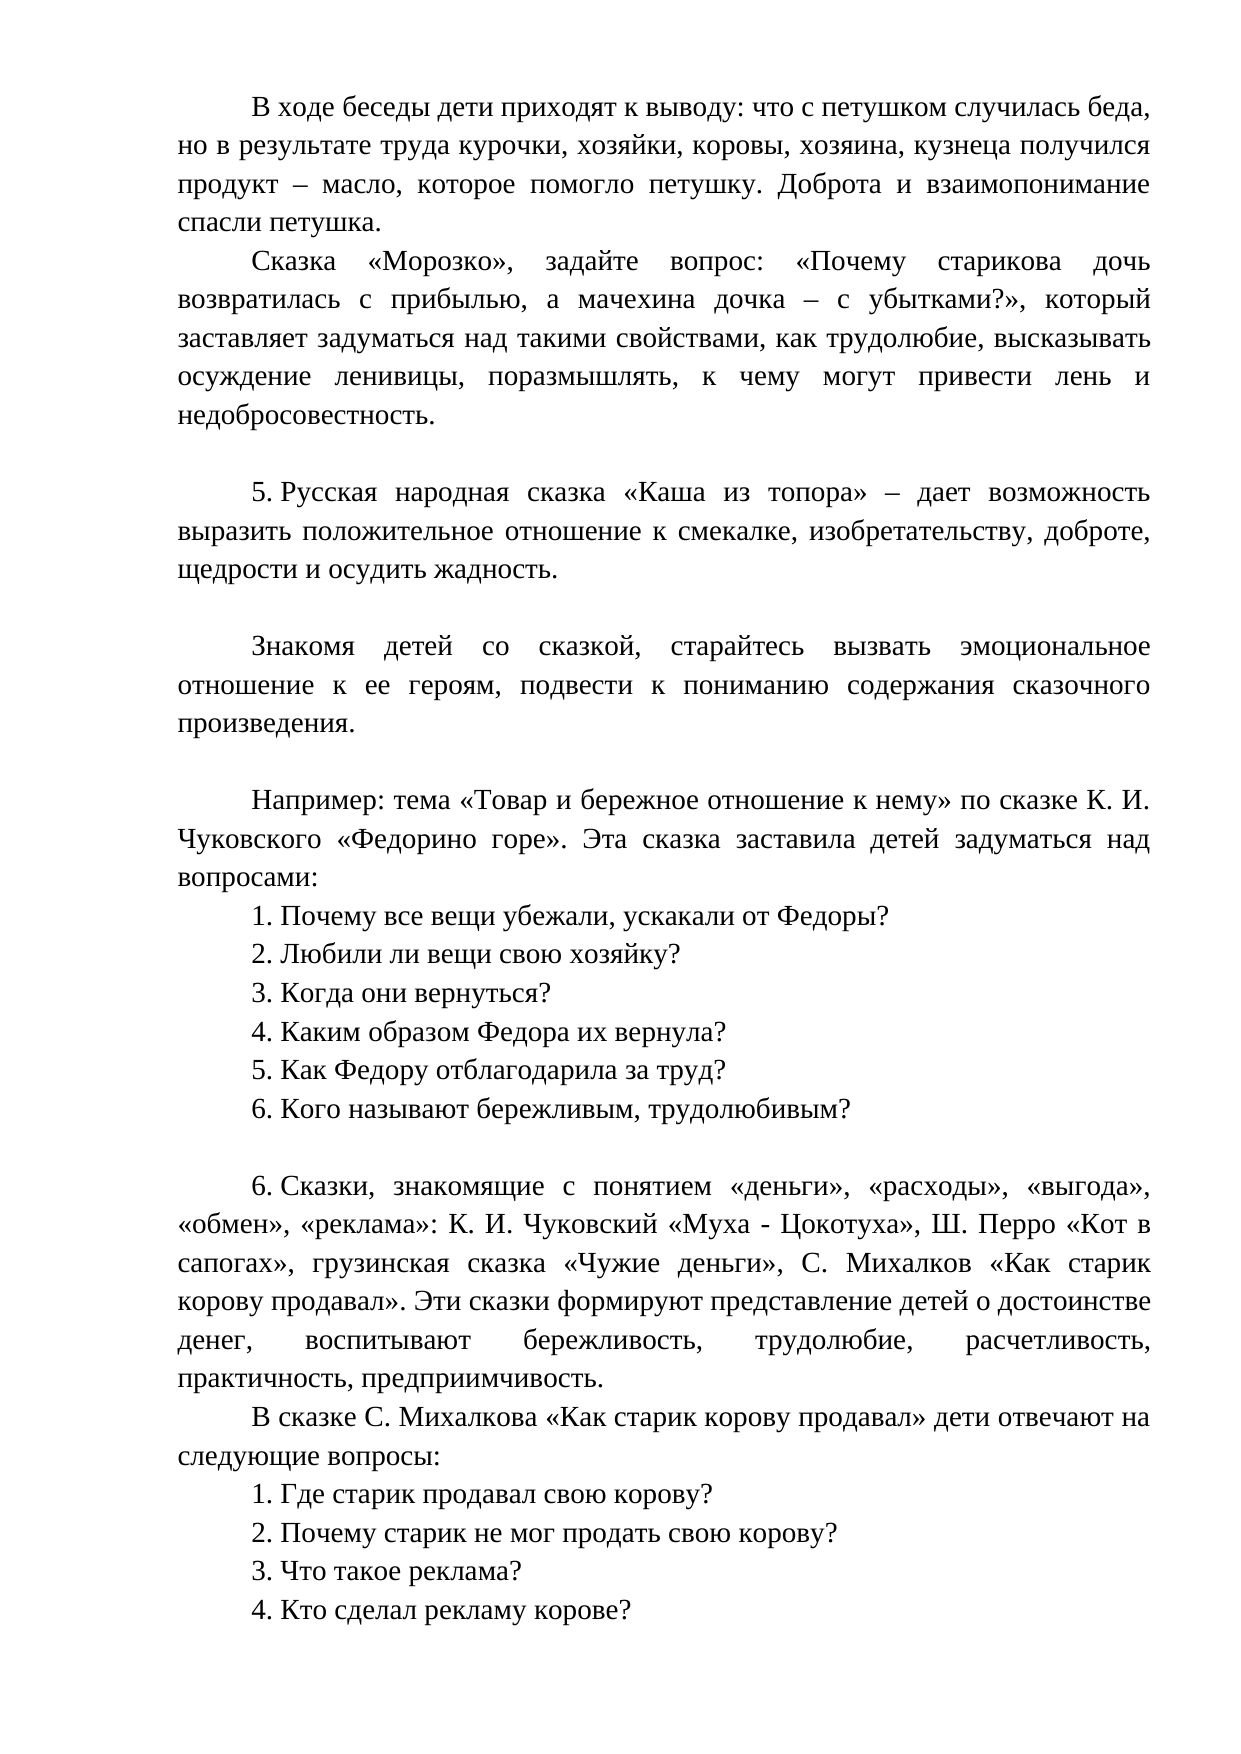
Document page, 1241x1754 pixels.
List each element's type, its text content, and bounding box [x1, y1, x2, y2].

text 4. Каким образом Федора их вернула? [177, 1014, 1152, 1047]
text Например: тема «Товар и бережное отношение к нему» по сказке К. И. Чуковского «Федорино горе». Эта сказка заставила детей задуматься над вопросами: [177, 782, 1152, 893]
text В ходе беседы дети приходят к выводу: что с петушком случилась беда, но в результате труда курочки, хозяйки, коровы, хозяина, кузнеца получился продукт – масло, которое помогло петушку. Доброта и взаимопонимание спасли петушка. [177, 89, 1152, 238]
text 3. Когда они вернуться? [177, 975, 1152, 1009]
text 5. Как Федору отблагодарила за труд? [177, 1052, 1152, 1086]
text 1. Где старик продавал свою корову? [177, 1476, 1152, 1510]
text 2. Почему старик не мог продать свою корову? [177, 1515, 1152, 1548]
list Русская народная сказка «Каша из топора» – дает возможность выразить положительное отношение к смекалке, изобретательству, доброте, щедрости и осудить жадность. [177, 474, 1152, 585]
text 2. Любили ли вещи свою хозяйку? [177, 937, 1152, 970]
text 3. Что такое реклама? [177, 1553, 1152, 1587]
text 1. Почему все вещи убежали, ускакали от Федоры? [177, 898, 1152, 932]
text Знакомя детей со сказкой, старайтесь вызвать эмоциональное отношение к ее героям, подвести к пониманию содержания сказочного произведения. [177, 628, 1152, 739]
list Сказки, знакомящие с понятием «деньги», «расходы», «выгода», «обмен», «реклама»: К. И. Чуковский «Муха - Цокотуха», Ш. Перро «Кот в сапогах», грузинская сказка «Чужие деньги», С. Михалков «Как старик корову продавал». Эти сказки формируют представление детей о достоинстве денег, воспитывают бережливость, трудолюбие, расчетливость, практичность, предприимчивость. [177, 1168, 1152, 1394]
text 4. Кто сделал рекламу корове? [177, 1592, 1152, 1625]
text 6. Кого называют бережливым, трудолюбивым? [177, 1091, 1152, 1124]
text В сказке С. Михалкова «Как старик корову продавал» дети отвечают на следующие вопросы: [177, 1399, 1152, 1471]
text Сказка «Морозко», задайте вопрос: «Почему старикова дочь возвратилась с прибылью, а мачехина дочка – с убытками?», который заставляет задуматься над такими свойствами, как трудолюбие, высказывать осуждение ленивицы, поразмышлять, к чему могут привести лень и недобросовестность. [177, 243, 1152, 431]
